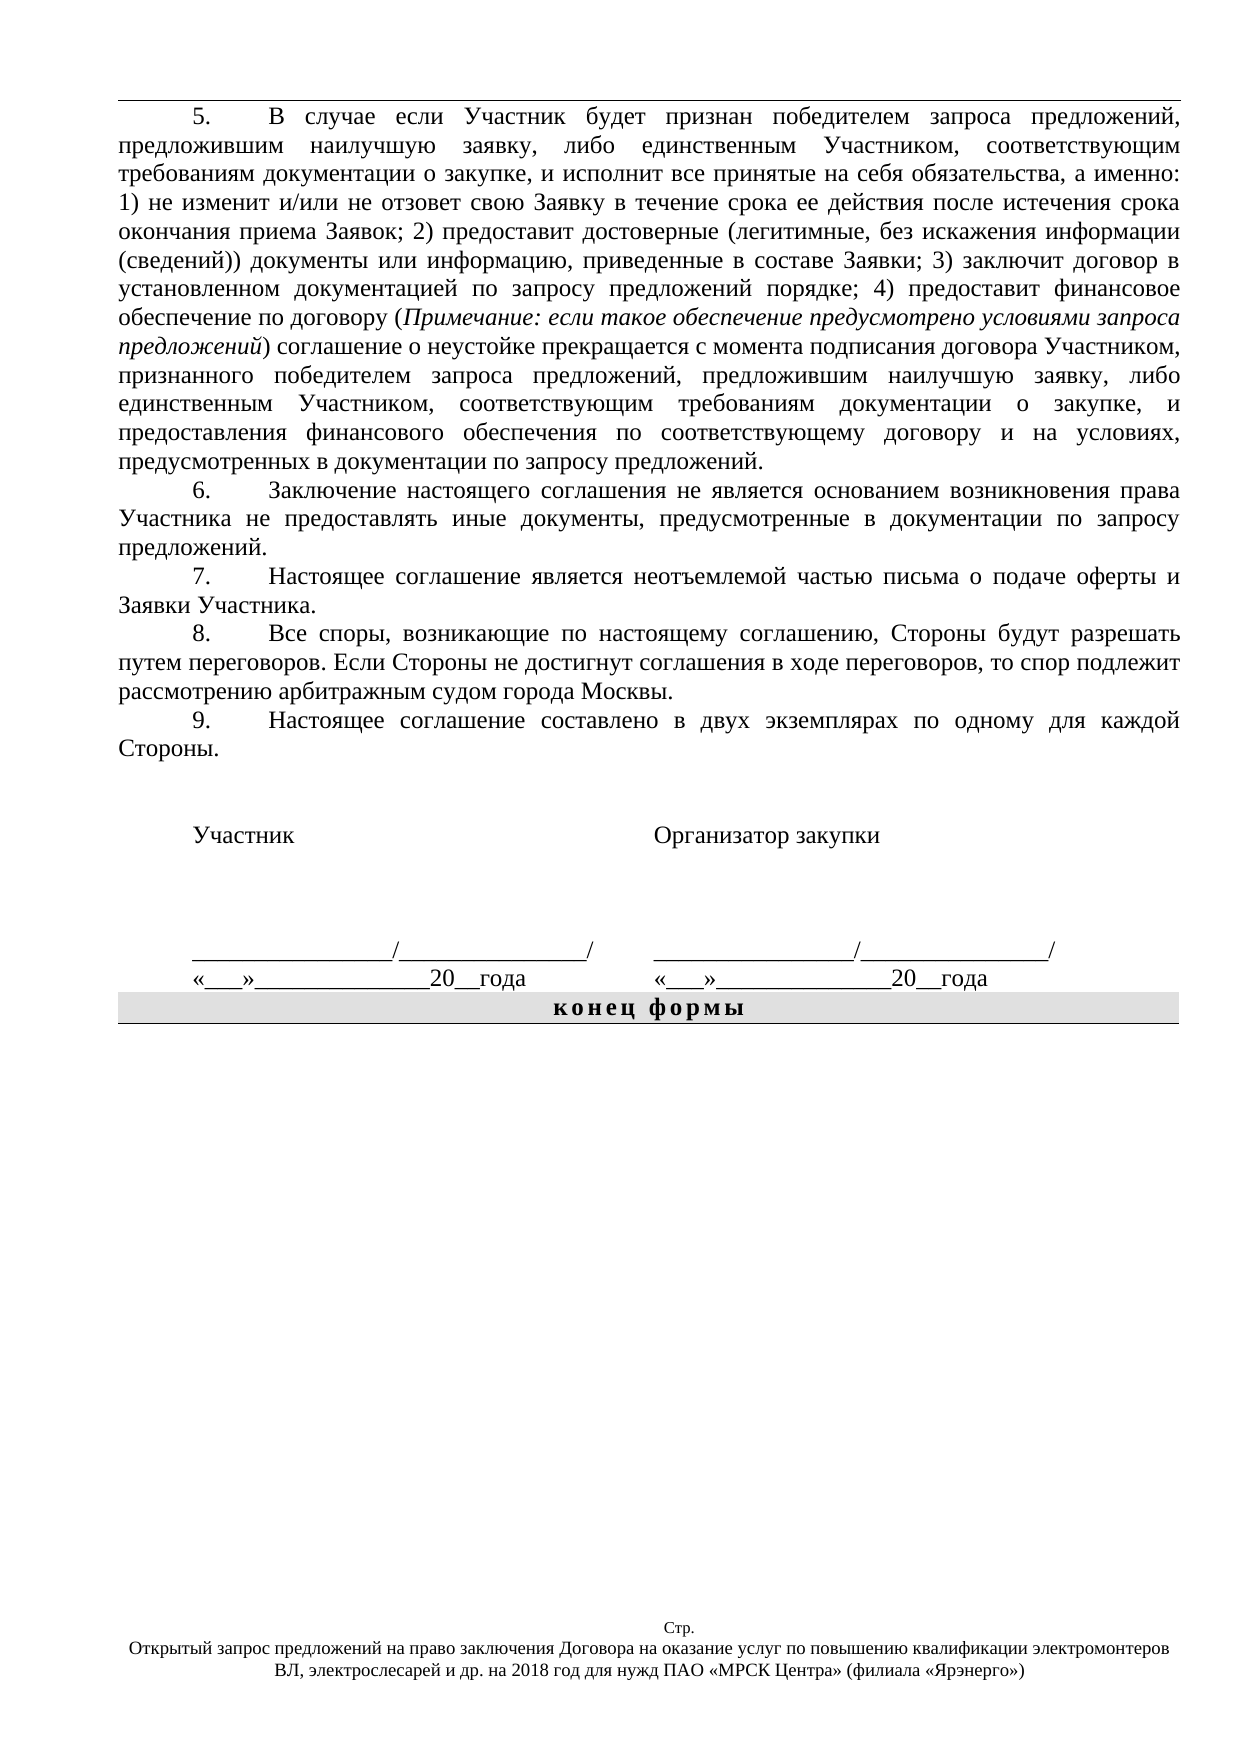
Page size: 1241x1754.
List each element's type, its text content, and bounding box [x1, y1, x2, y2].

list В случае если Участник будет признан победителем запроса предложений, предложившим наилучшую заявку, либо единственным Участником, соответствующим требованиям документации о закупке, и исполнит все принятые на себя обязательства, а именно: 1) не изменит и/или не отзовет свою Заявку в течение срока ее действия после истечения срока окончания приема Заявок; 2) предоставит достоверные (легитимные, без искажения информации (сведений)) документы или информацию, приведенные в составе Заявки; 3) заключит договор в установленном документацией по запросу предложений порядке; 4) предоставит финансовое обеспечение по договору (Примечание: если такое обеспечение предусмотрено условиями запроса предложений) соглашение о неустойке прекращается с момента подписания договора Участником, признанного победителем запроса предложений, предложившим наилучшую заявку, либо единственным Участником, соответствующим требованиям документации о закупке, и предоставления финансового обеспечения по соответствующему договору и на условиях, предусмотренных в документации по запросу предложений. [118, 101, 1181, 475]
list Заключение настоящего соглашения не является основанием возникновения права Участника не предоставлять иные документы, предусмотренные в документации по запросу предложений. [118, 475, 1181, 561]
table_cell ________________/_______________/ «___»______________20__года [181, 849, 642, 992]
table_cell ________________/_______________/ «___»______________20__года [643, 849, 1104, 992]
table_header Организатор закупки [643, 820, 1104, 848]
list Настоящее соглашение является неотъемлемой частью письма о подаче оферты и Заявки Участника. [118, 561, 1181, 618]
list Все споры, возникающие по настоящему соглашению, Стороны будут разрешать путем переговоров. Если Стороны не достигнут соглашения в ходе переговоров, то спор подлежит рассмотрению арбитражным судом города Москвы. [118, 618, 1181, 705]
text конец формы [118, 992, 1179, 1023]
list Настоящее соглашение составлено в двух экземплярах по одному для каждой Стороны. [118, 705, 1181, 762]
table_header Участник [181, 820, 642, 848]
